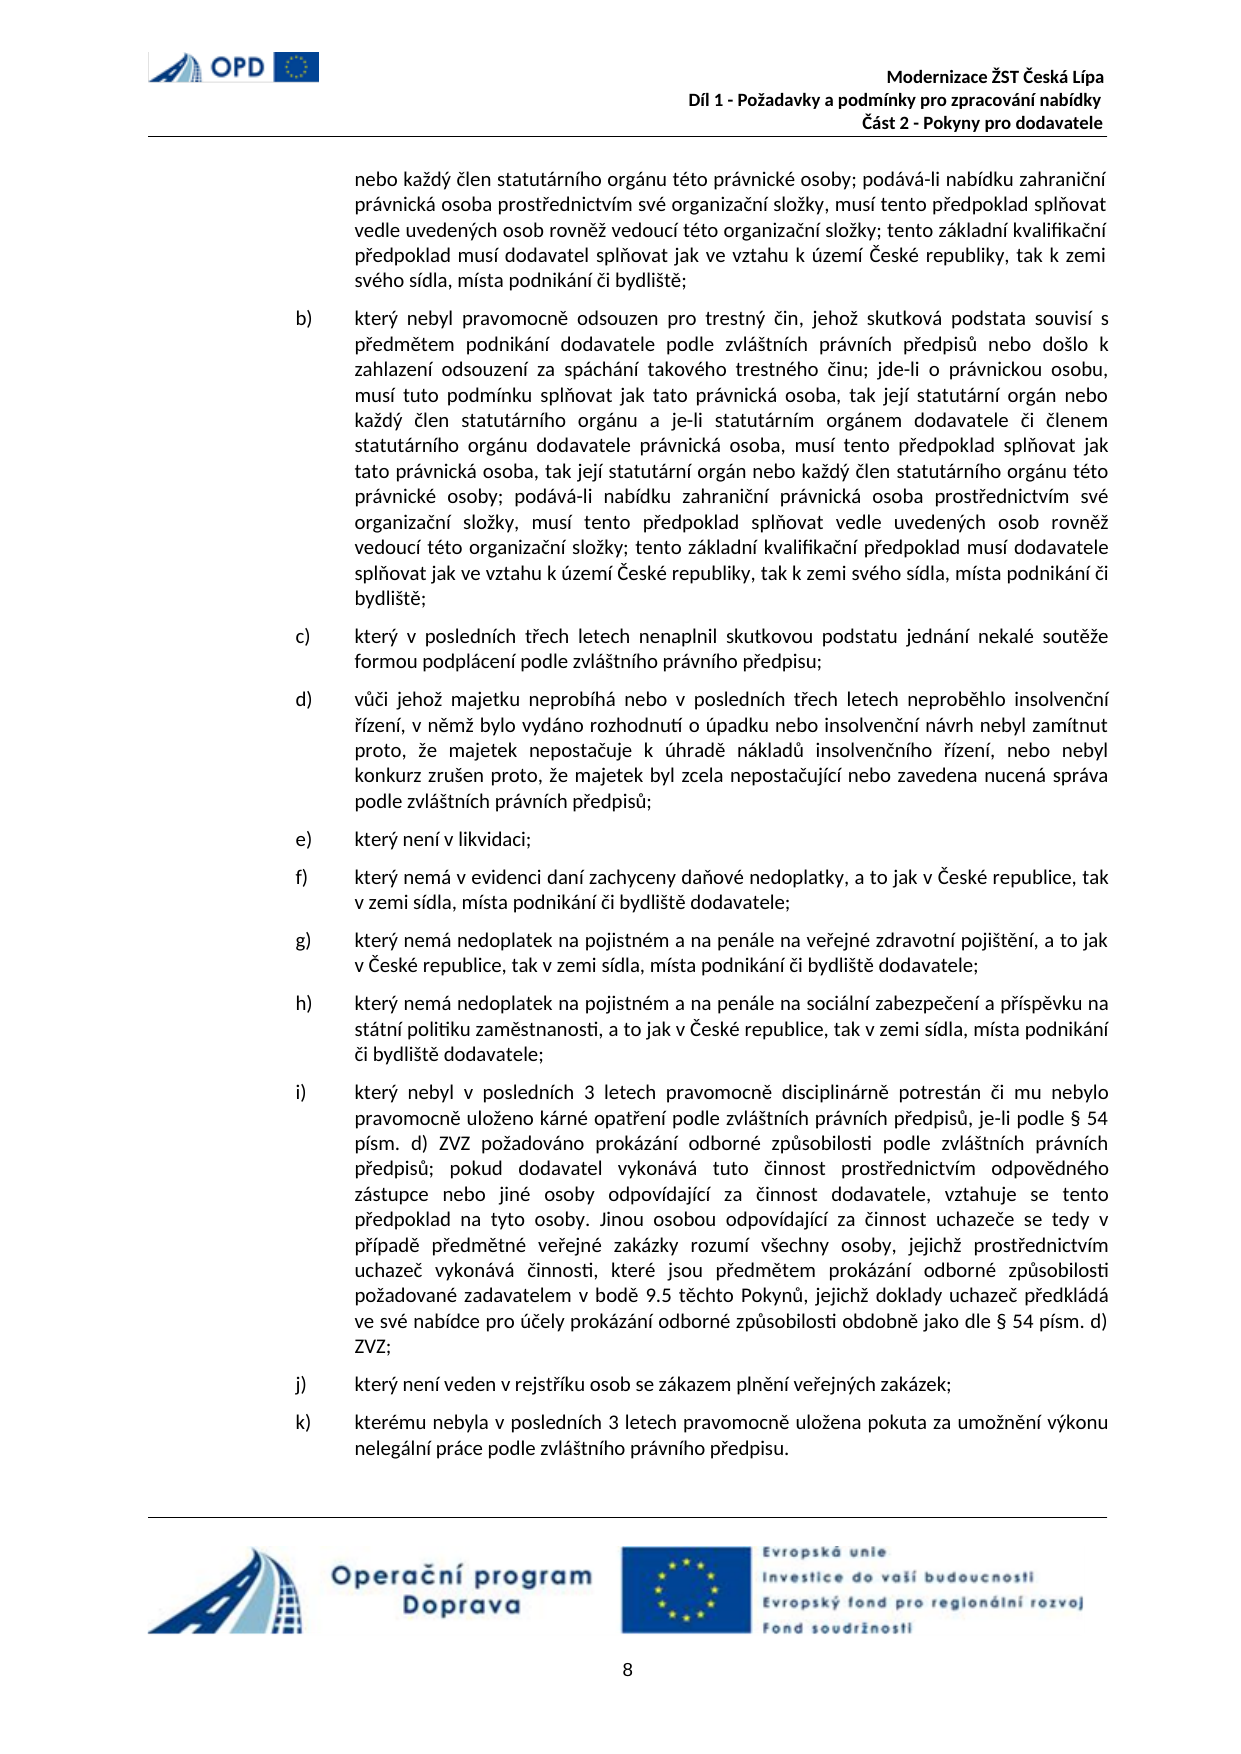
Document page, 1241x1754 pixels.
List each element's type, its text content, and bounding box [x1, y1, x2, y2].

picture [147, 1546, 1085, 1637]
picture [147, 52, 319, 84]
text b) který nebyl pravomocně odsouzen pro trestný čin, jehož skutková podstata souvisí s předmětem podnikání dodavatele podle zvláštních právních předpisů nebo došlo k zahlazení odsouzení za spáchání takového trestného činu; jde-li o právnickou osobu, musí tuto podmínku splňovat jak tato právnická osoba, tak její statutární orgán nebo každý člen statutárního orgánu a je-li statutárním orgánem dodavatele či členem statutárního orgánu dodavatele právnická osoba, musí tento předpoklad splňovat jak tato právnická osoba, tak její statutární orgán nebo každý člen statutárního orgánu této právnické osoby; podává-li nabídku zahraniční právnická osoba prostřednictvím své organizační složky, musí tento předpoklad splňovat vedle uvedených osob rovněž vedoucí této organizační složky; tento základní kvalifikační předpoklad musí dodavatele splňovat jak ve vztahu k území České republiky, tak k zemi svého sídla, místa podnikání či bydliště; [295, 306, 1110, 611]
text f) který nemá v evidenci daní zachyceny daňové nedoplatky, a to jak v České republice, tak v zemi sídla, místa podnikání či bydliště dodavatele; [295, 864, 1110, 915]
text h) který nemá nedoplatek na pojistném a na penále na sociální zabezpečení a příspěvku na státní politiku zaměstnanosti, a to jak v České republice, tak v zemi sídla, místa podnikání či bydliště dodavatele; [295, 991, 1110, 1067]
text e) který není v likvidaci; [295, 826, 1110, 851]
text i) který nebyl v posledních 3 letech pravomocně disciplinárně potrestán či mu nebylo pravomocně uloženo kárné opatření podle zvláštních právních předpisů, je-li podle § 54 písm. d) ZVZ požadováno prokázání odborné způsobilosti podle zvláštních právních předpisů; pokud dodavatel vykonává tuto činnost prostřednictvím odpovědného zástupce nebo jiné osoby odpovídající za činnost dodavatele, vztahuje se tento předpoklad na tyto osoby. Jinou osobou odpovídající za činnost uchazeče se tedy v případě předmětné veřejné zakázky rozumí všechny osoby, jejichž prostřednictvím uchazeč vykonává činnosti, které jsou předmětem prokázání odborné způsobilosti požadované zadavatelem v bodě 9.5 těchto Pokynů, jejichž doklady uchazeč předkládá ve své nabídce pro účely prokázání odborné způsobilosti obdobně jako dle § 54 písm. d) ZVZ; [295, 1079, 1110, 1359]
text g) který nemá nedoplatek na pojistném a na penále na veřejné zdravotní pojištění, a to jak v České republice, tak v zemi sídla, místa podnikání či bydliště dodavatele; [295, 927, 1110, 978]
text j) který není veden v rejstříku osob se zákazem plnění veřejných zakázek; [295, 1371, 1110, 1397]
text k) kterému nebyla v posledních 3 letech pravomocně uložena pokuta za umožnění výkonu nelegální práce podle zvláštního právního předpisu. [295, 1409, 1110, 1460]
text c) který v posledních třech letech nenaplnil skutkovou podstatu jednání nekalé soutěže formou podplácení podle zvláštního právního předpisu; [295, 623, 1110, 674]
text d) vůči jehož majetku neprobíhá nebo v posledních třech letech neproběhlo insolvenční řízení, v němž bylo vydáno rozhodnutí o úpadku nebo insolvenční návrh nebyl zamítnut proto, že majetek nepostačuje k úhradě nákladů insolvenčního řízení, nebo nebyl konkurz zrušen proto, že majetek byl zcela nepostačující nebo zavedena nucená správa podle zvláštních právních předpisů; [295, 686, 1110, 813]
